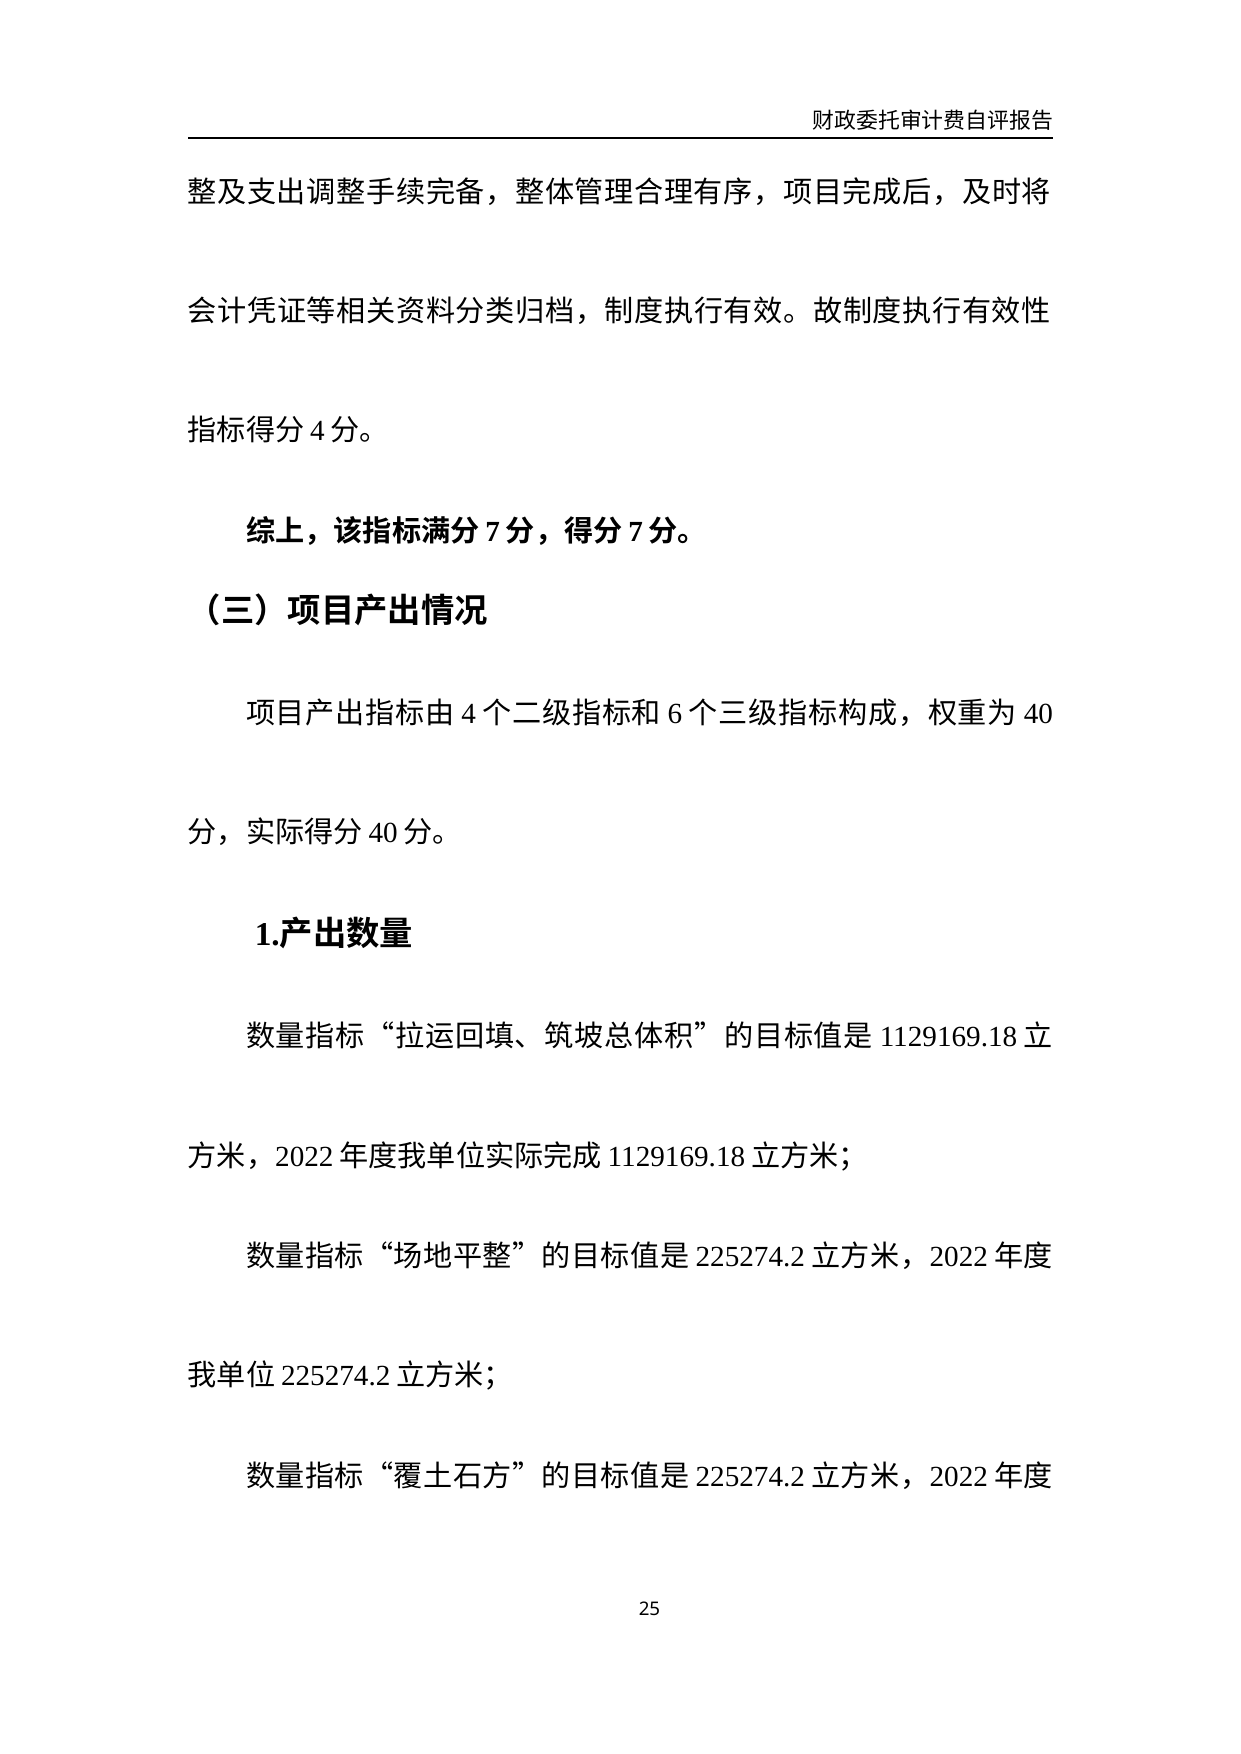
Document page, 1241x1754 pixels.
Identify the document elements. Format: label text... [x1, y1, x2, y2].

text 数量指标“场地平整”的目标值是225274.2立方米，2022年度我单位225274.2立方米； [187, 1214, 1053, 1412]
text 数量指标“拉运回填、筑坡总体积”的目标值是1129169.18立方米，2022年度我单位实际完成1129169.18立方米； [187, 994, 1053, 1193]
subtitle （三）项目产出情况 [187, 568, 1053, 647]
text 项目产出指标由4个二级指标和6个三级指标构成，权重为40分，实际得分40分。 [187, 671, 1053, 870]
text 综上，该指标满分7分，得分7分。 [187, 489, 1053, 568]
subtitle 1.产出数量 [187, 891, 1053, 970]
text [187, 1434, 1053, 1513]
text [187, 150, 1053, 467]
